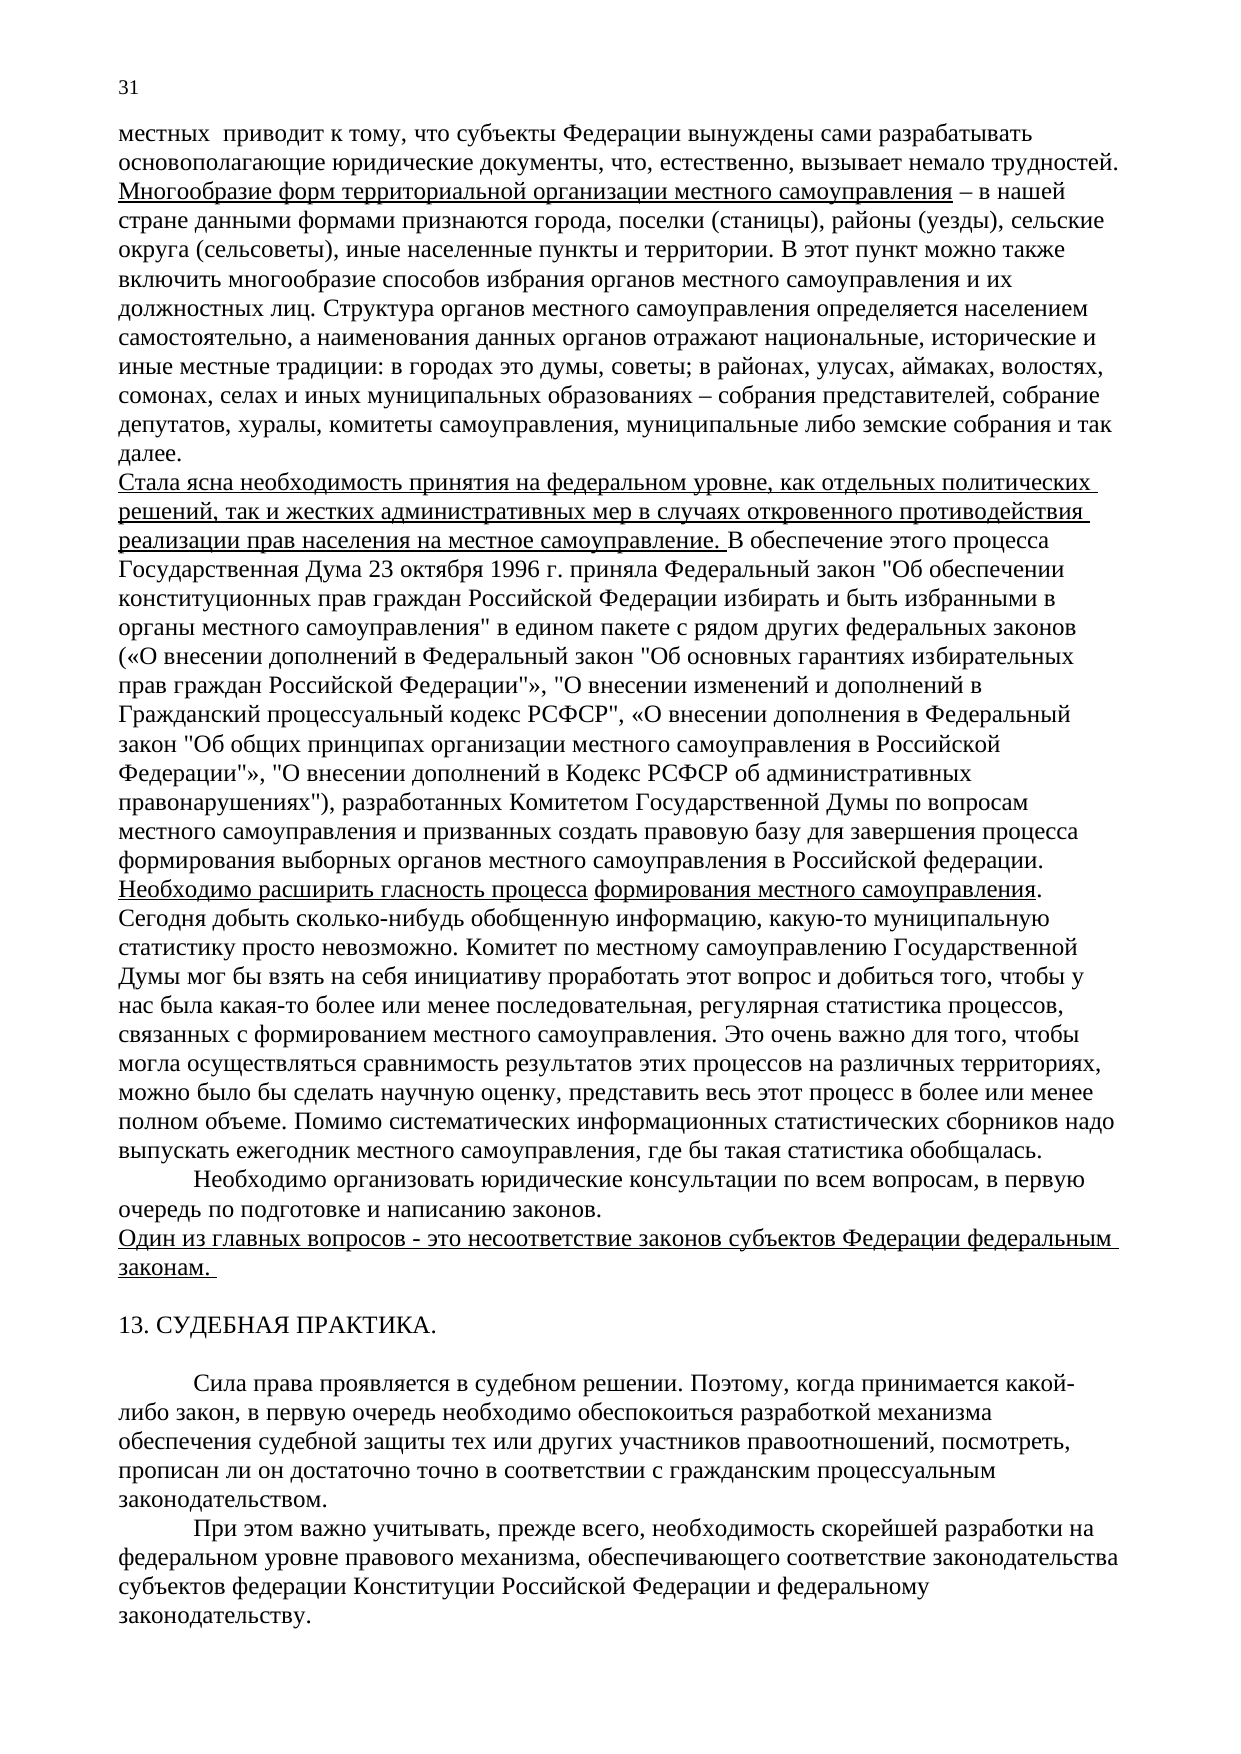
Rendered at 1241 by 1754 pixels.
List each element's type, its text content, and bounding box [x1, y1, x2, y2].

text Необходимо расширить гласность процесса формирования местного самоуправления. Сегодня добыть сколько-нибудь обобщенную информацию, какую-то муниципальную статистику просто невозможно. Комитет по местному самоуправлению Государственной Думы мог бы взять на себя инициативу проработать этот вопрос и добиться того, чтобы у нас была какая-то более или менее последовательная, регулярная статистика процессов, связанных с формированием местного самоуправления. Это очень важно для того, чтобы могла осуществляться сравнимость результатов этих процессов на различных территориях, можно было бы сделать научную оценку, представить весь этот процесс в более или менее полном объеме. Помимо систематических информационных статистических сборников надо выпускать ежегодник местного самоуправления, где бы такая статистика обобщалась. [118, 874, 1122, 1164]
text Один из главных вопросов - это несоответствие законов субъектов Федерации федеральным законам. [118, 1222, 1122, 1281]
text Сила права проявляется в судебном решении. Поэтому, когда принимается какой-либо закон, в первую очередь необходимо обеспокоиться разработкой механизма обеспечения судебной защиты тех или других участников правоотношений, посмотреть, прописан ли он достаточно точно в соответствии с гражданским процессуальным законодательством. [118, 1368, 1122, 1513]
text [118, 118, 1122, 176]
text При этом важно учитывать, прежде всего, необходимость скорейшей разработки на федеральном уровне правового механизма, обеспечивающего соответствие законодательства субъектов федерации Конституции Российской Федерации и федеральному законодательству. [118, 1513, 1122, 1629]
text Многообразие форм территориальной организации местного самоуправления – в нашей стране данными формами признаются города, поселки (станицы), районы (уезды), сельские округа (сельсоветы), иные населенные пункты и территории. В этот пункт можно также включить многообразие способов избрания органов местного самоуправления и их должностных лиц. Структура органов местного самоуправления определяется населением самостоятельно, а наименования данных органов отражают национальные, исторические и иные местные традиции: в городах это думы, советы; в районах, улусах, аймаках, волостях, сомонах, селах и иных муниципальных образованиях – собрания представителей, собрание депутатов, хуралы, комитеты самоуправления, муниципальные либо земские собрания и так далее. [118, 176, 1122, 467]
text Необходимо организовать юридические консультации по всем вопросам, в первую очередь по подготовке и написанию законов. [118, 1164, 1122, 1222]
text 13. СУДЕБНАЯ ПРАКТИКА. [118, 1310, 1122, 1339]
text Стала ясна необходимость принятия на федеральном уровне, как отдельных политических решений, так и жестких административных мер в случаях откровенного противодействия реализации прав населения на местное самоуправление. В обеспечение этого процесса Государственная Дума 23 октября 1996 г. приняла Федеральный закон "Об обеспечении конституционных прав граждан Российской Федерации избирать и быть избранными в органы местного самоуправления" в едином пакете с рядом других федеральных законов («О внесении дополнений в Федеральный закон "Об основных гарантиях избирательных прав граждан Российской Федерации"», "О внесении изменений и дополнений в Гражданский процессуальный кодекс РСФСР", «О внесении дополнения в Федеральный закон "Об общих принципах организации местного самоуправления в Российской Федерации"», "О внесении дополнений в Кодекс РСФСР об административных правонарушениях"), разработанных Комитетом Государственной Думы по вопросам местного самоуправления и призванных создать правовую базу для завершения процесса формирования выборных органов местного самоуправления в Российской федерации. [118, 467, 1122, 874]
